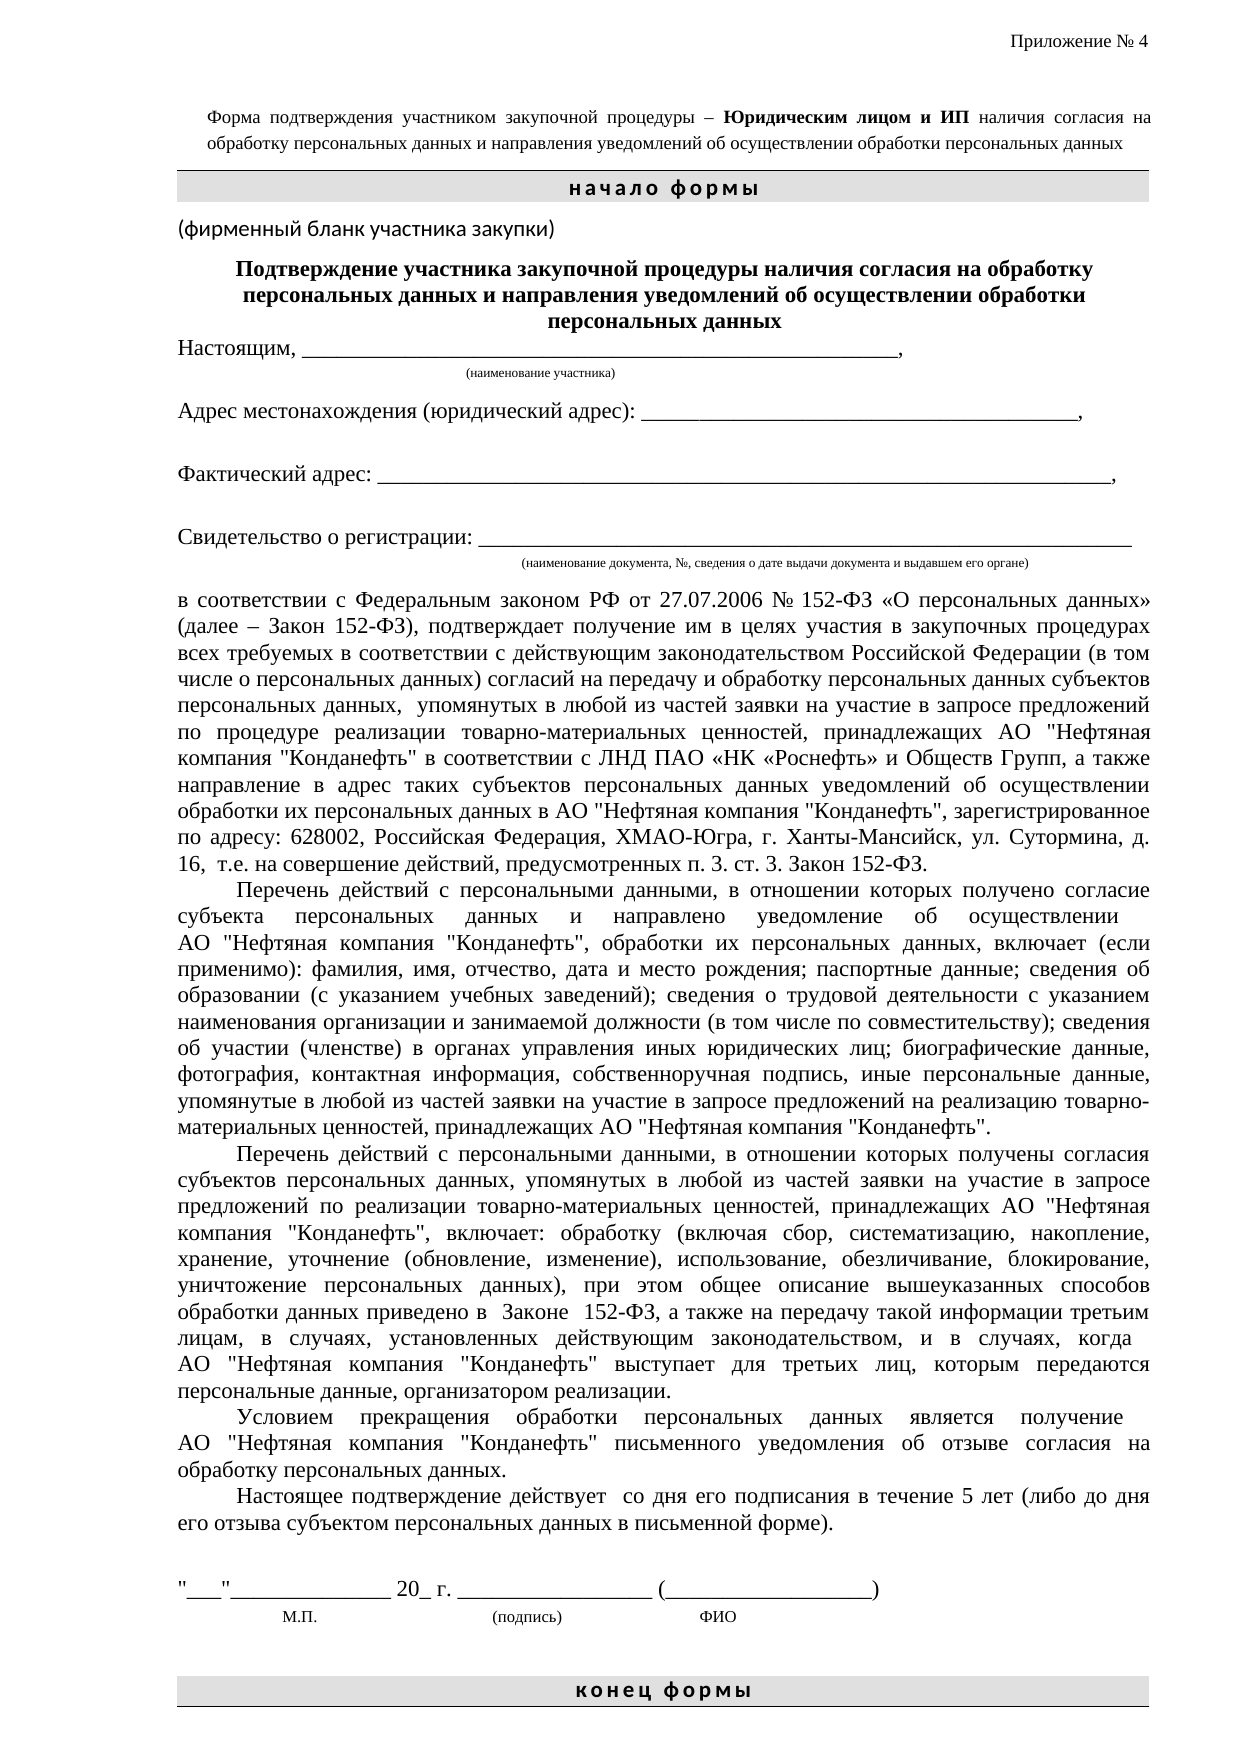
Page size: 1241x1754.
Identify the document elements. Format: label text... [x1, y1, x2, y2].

text (наименование участника) [177, 365, 1152, 392]
text Перечень действий с персональными данными, в отношении которых получены согласия субъектов персональных данных, упомянутых в любой из частей заявки на участие в запросе предложений по реализации товарно-материальных ценностей, принадлежащих АО "Нефтяная компания "Конданефть", включает: обработку (включая сбор, систематизацию, накопление, хранение, уточнение (обновление, изменение), использование, обезличивание, блокирование, уничтожение персональных данных), при этом общее описание вышеуказанных способов обработки данных приведено в Законе 152-ФЗ, а также на передачу такой информации третьим лицам, в случаях, установленных действующим законодательством, и в случаях, когда АО "Нефтяная компания "Конданефть" выступает для третьих лиц, которым передаются персональные данные, организатором реализации. [177, 1139, 1152, 1403]
list Приложение № 4 [207, 29, 1152, 51]
text "___"______________ 20_ г. _________________ (__________________) [177, 1575, 1152, 1601]
text начало формы [177, 171, 1149, 202]
text Условием прекращения обработки персональных данных является получение АО "Нефтяная компания "Конданефть" письменного уведомления об отзыве согласия на обработку персональных данных. [177, 1403, 1152, 1482]
text Настоящим, ____________________________________________________, [177, 334, 1152, 360]
text Перечень действий с персональными данными, в отношении которых получено согласие субъекта персональных данных и направлено уведомление об осуществлении АО "Нефтяная компания "Конданефть", обработки их персональных данных, включает (если применимо): фамилия, имя, отчество, дата и место рождения; паспортные данные; сведения об образовании (с указанием учебных заведений); сведения о трудовой деятельности с указанием наименования организации и занимаемой должности (в том числе по совместительству); сведения об участии (членстве) в органах управления иных юридических лиц; биографические данные, фотография, контактная информация, собственноручная подпись, иные персональные данные, упомянутые в любой из частей заявки на участие в запросе предложений на реализацию товарно-материальных ценностей, принадлежащих АО "Нефтяная компания "Конданефть". [177, 876, 1152, 1139]
list Форма подтверждения участником закупочной процедуры – Юридическим лицом и ИП наличия согласия на обработку персональных данных и направления уведомлений об осуществлении обработки персональных данных [207, 106, 1152, 154]
text (наименование документа, №, сведения о дате выдачи документа и выдавшем его органе) [325, 554, 1152, 581]
text (фирменный бланк участника закупки) [177, 214, 1152, 242]
text Подтверждение участника закупочной процедуры наличия согласия на обработку персональных данных и направления уведомлений об осуществлении обработки персональных данных [177, 254, 1152, 334]
text в соответствии с Федеральным законом РФ от 27.07.2006 № 152-ФЗ «О персональных данных» (далее – Закон 152-ФЗ), подтверждает получение им в целях участия в закупочных процедурах всех требуемых в соответствии с действующим законодательством Российской Федерации (в том числе о персональных данных) согласий на передачу и обработку персональных данных субъектов персональных данных, упомянутых в любой из частей заявки на участие в запросе предложений по процедуре реализации товарно-материальных ценностей, принадлежащих АО "Нефтяная компания "Конданефть" в соответствии с ЛНД ПАО «НК «Роснефть» и Обществ Групп, а также направление в адрес таких субъектов персональных данных уведомлений об осуществлении обработки их персональных данных в АО "Нефтяная компания "Конданефть", зарегистрированное по адресу: 628002, Российская Федерация, ХМАО-Югра, г. Ханты-Мансийск, ул. Сутормина, д. 16, т.е. на совершение действий, предусмотренных п. 3. ст. 3. Закон 152-ФЗ. [177, 586, 1152, 876]
text конец формы [177, 1676, 1149, 1706]
text М.П. (подпись) ФИО [177, 1607, 1152, 1626]
text Адрес местонахождения (юридический адрес): ______________________________________, [177, 397, 1152, 423]
text Настоящее подтверждение действует со дня его подписания в течение 5 лет (либо до дня его отзыва субъектом персональных данных в письменной форме). [177, 1482, 1152, 1535]
text Фактический адрес: ________________________________________________________________, [177, 460, 1152, 486]
text Свидетельство о регистрации: _________________________________________________________ [177, 523, 1152, 549]
